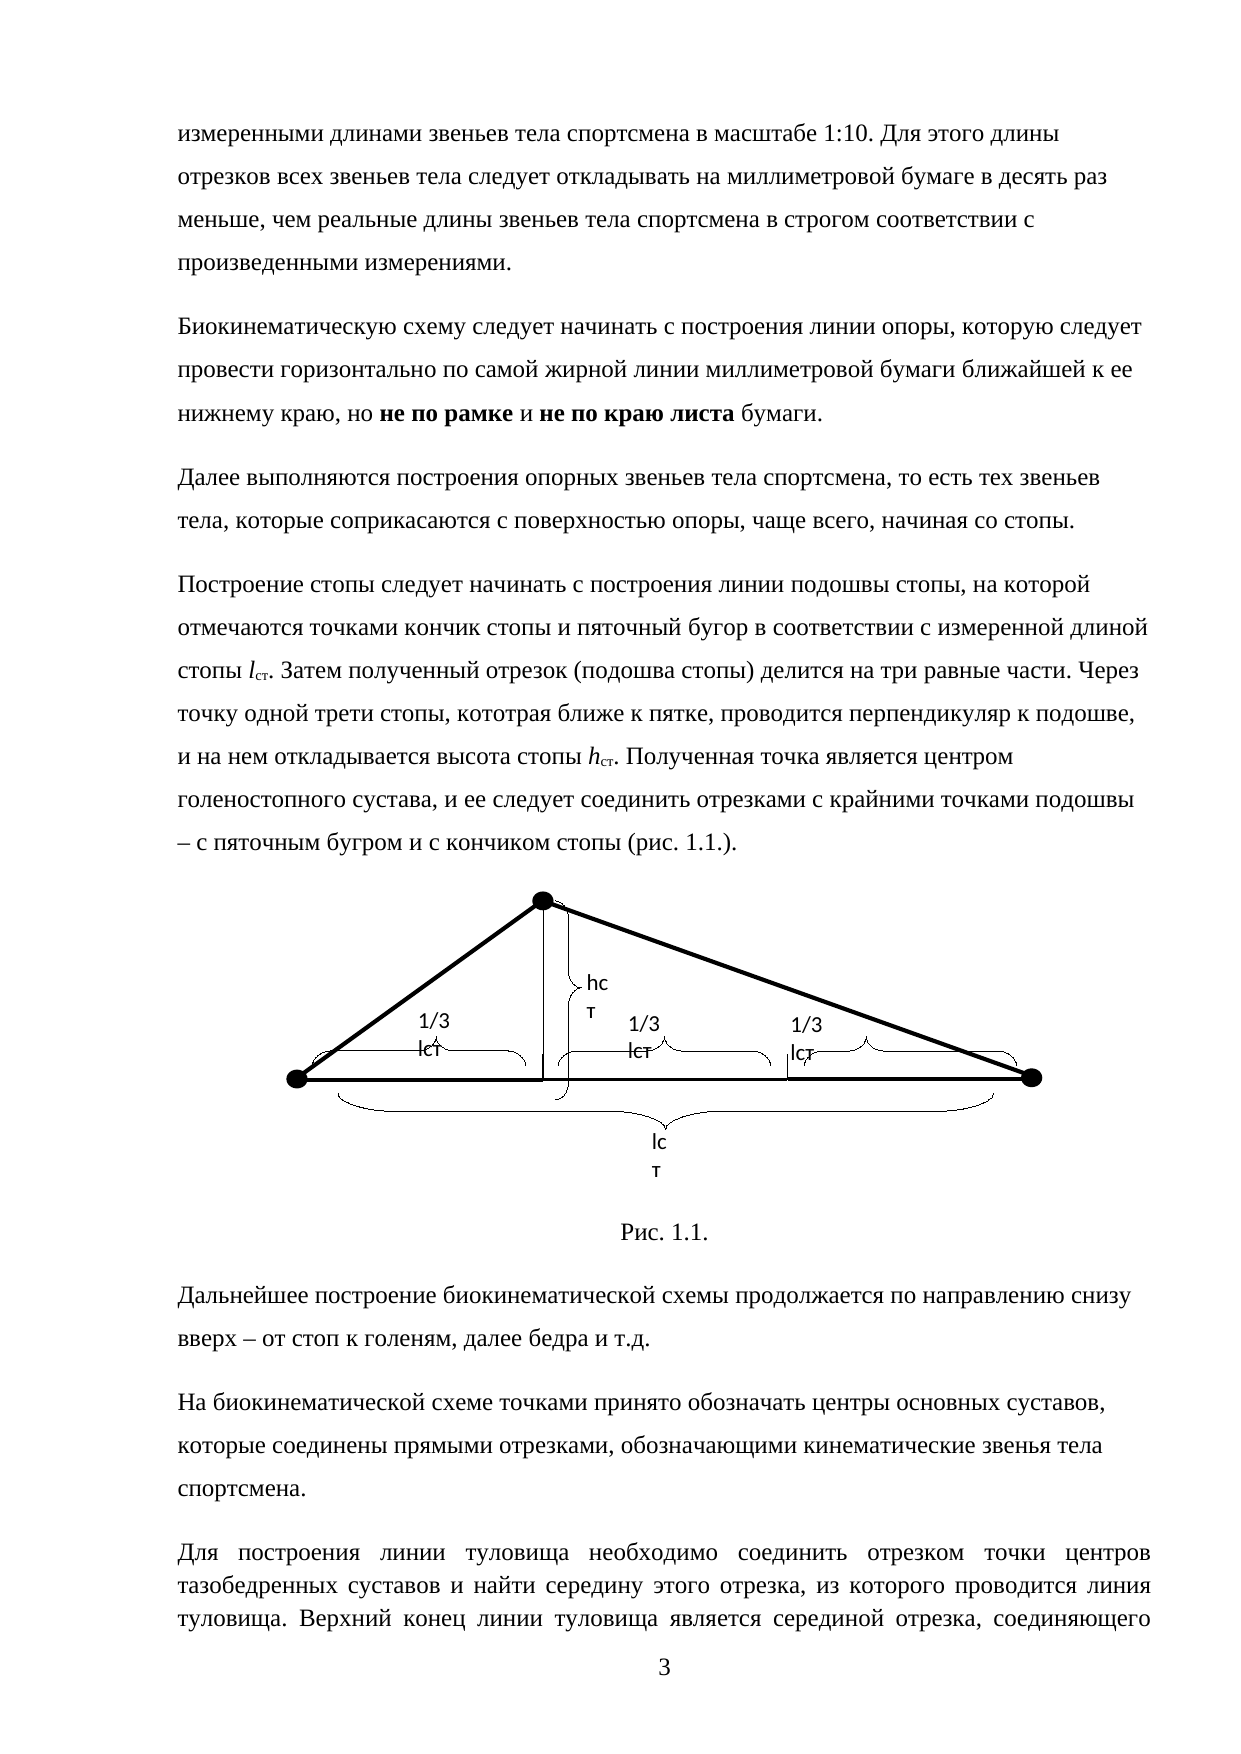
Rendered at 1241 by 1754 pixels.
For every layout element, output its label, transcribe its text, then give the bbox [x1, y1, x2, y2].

text Построение стопы следует начинать с построения линии подошвы стопы, на которой отмечаются точками кончик стопы и пяточный бугор в соответствии с измеренной длиной стопы lст. Затем полученный отрезок (подошва стопы) делится на три равные части. Через точку одной трети стопы, кототрая ближе к пятке, проводится перпендикуляр к подошве, и на нем откладывается высота стопы hст. Полученная точка является центром голеностопного сустава, и ее следует соединить отрезками с крайними точками подошвы – с пяточным бугром и с кончиком стопы (рис. 1.1.). [177, 569, 1152, 856]
text На биокинематической схеме точками принято обозначать центры основных суставов, которые соединены прямыми отрезками, обозначающими кинематические звенья тела спортсмена. [177, 1387, 1152, 1502]
text Далее выполняются построения опорных звеньев тела спортсмена, то есть тех звеньев тела, которые соприкасаются с поверхностью опоры, чаще всего, начиная со стопы. [177, 462, 1152, 533]
table_cell Рис. 1.1. [166, 1218, 1163, 1280]
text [177, 1537, 1152, 1632]
table_header [166, 891, 1163, 1217]
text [177, 118, 1152, 276]
text Биокинематическую схему следует начинать с построения линии опоры, которую следует провести горизонтально по самой жирной линии миллиметровой бумаги ближайшей к ее нижнему краю, но не по рамке и не по краю листа бумаги. [177, 311, 1152, 426]
text Дальнейшее построение биокинематической схемы продолжается по направлению снизу вверх – от стоп к голеням, далее бедра и т.д. [177, 1280, 1152, 1352]
